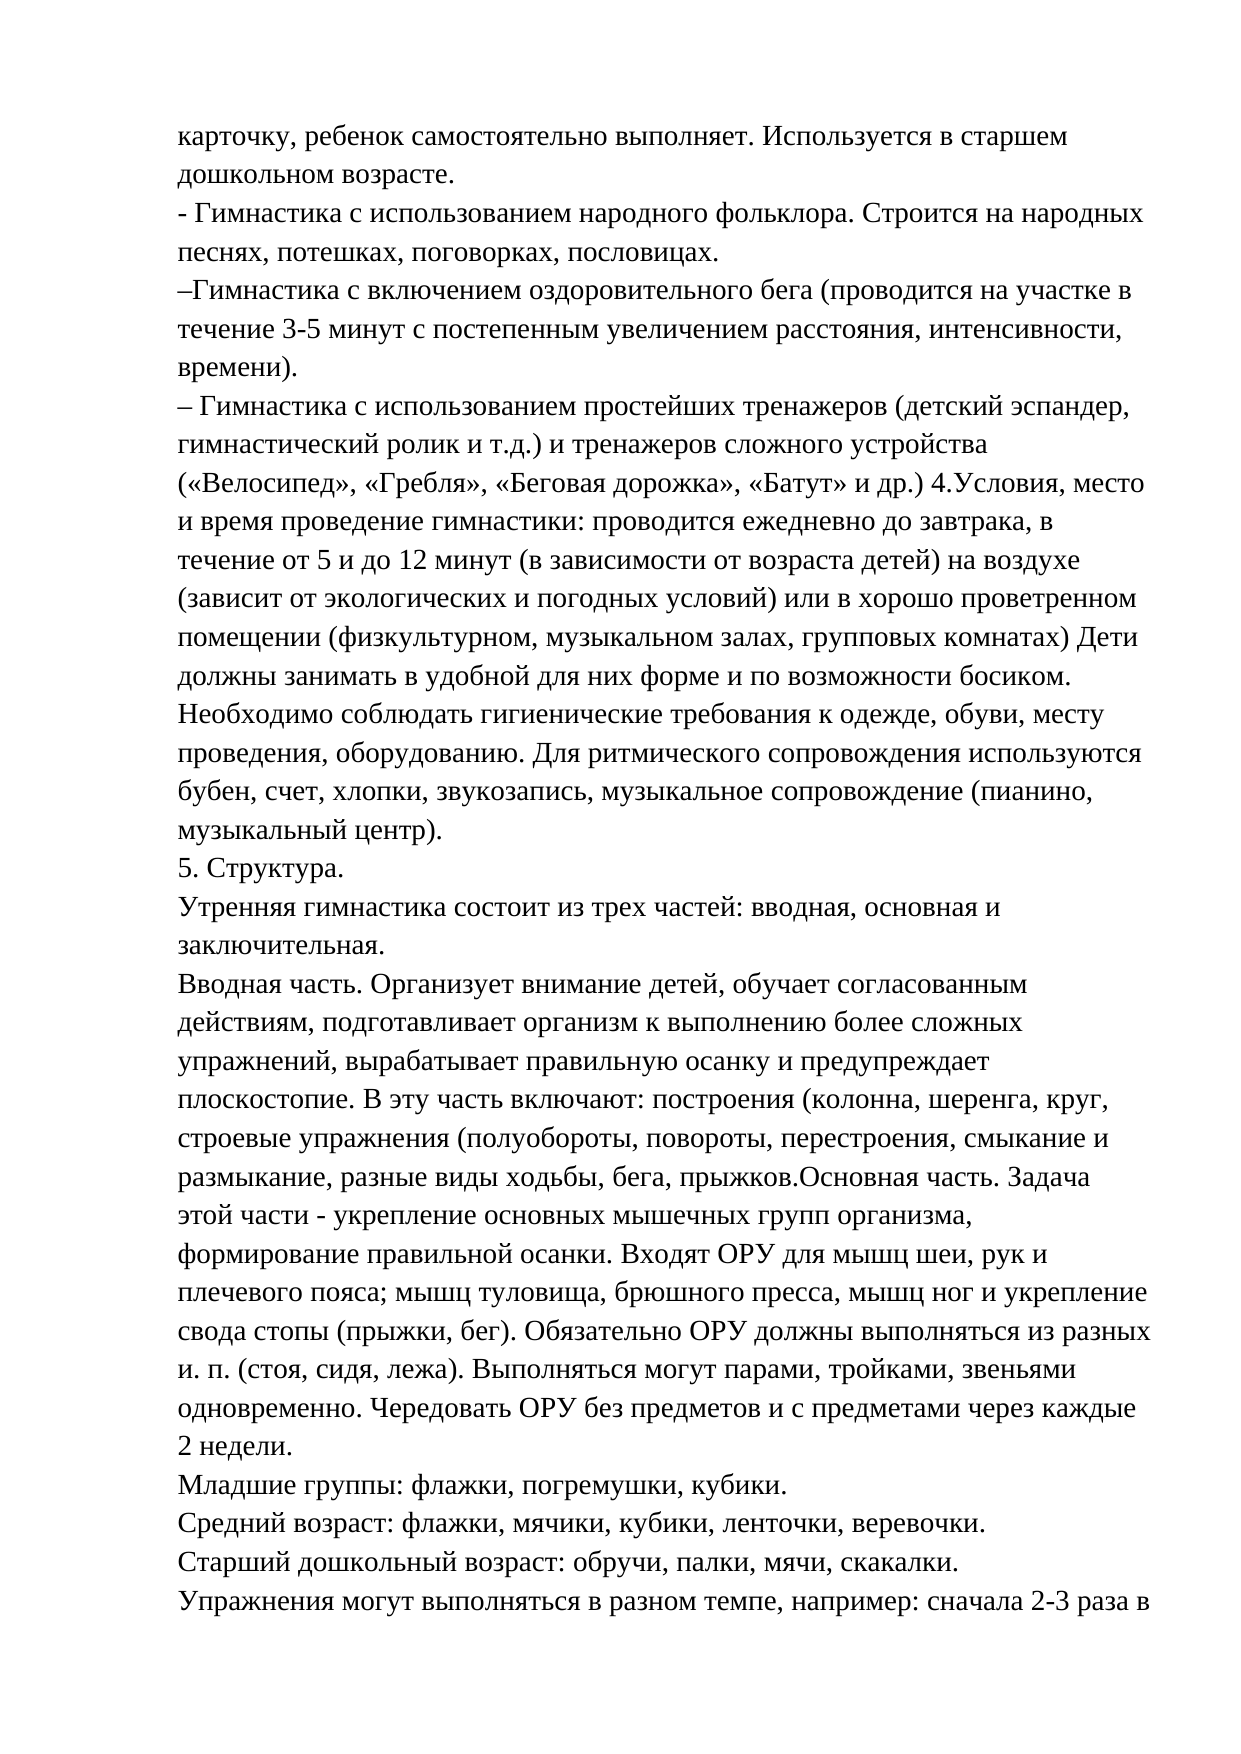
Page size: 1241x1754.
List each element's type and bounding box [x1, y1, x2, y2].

text [177, 118, 1152, 1616]
